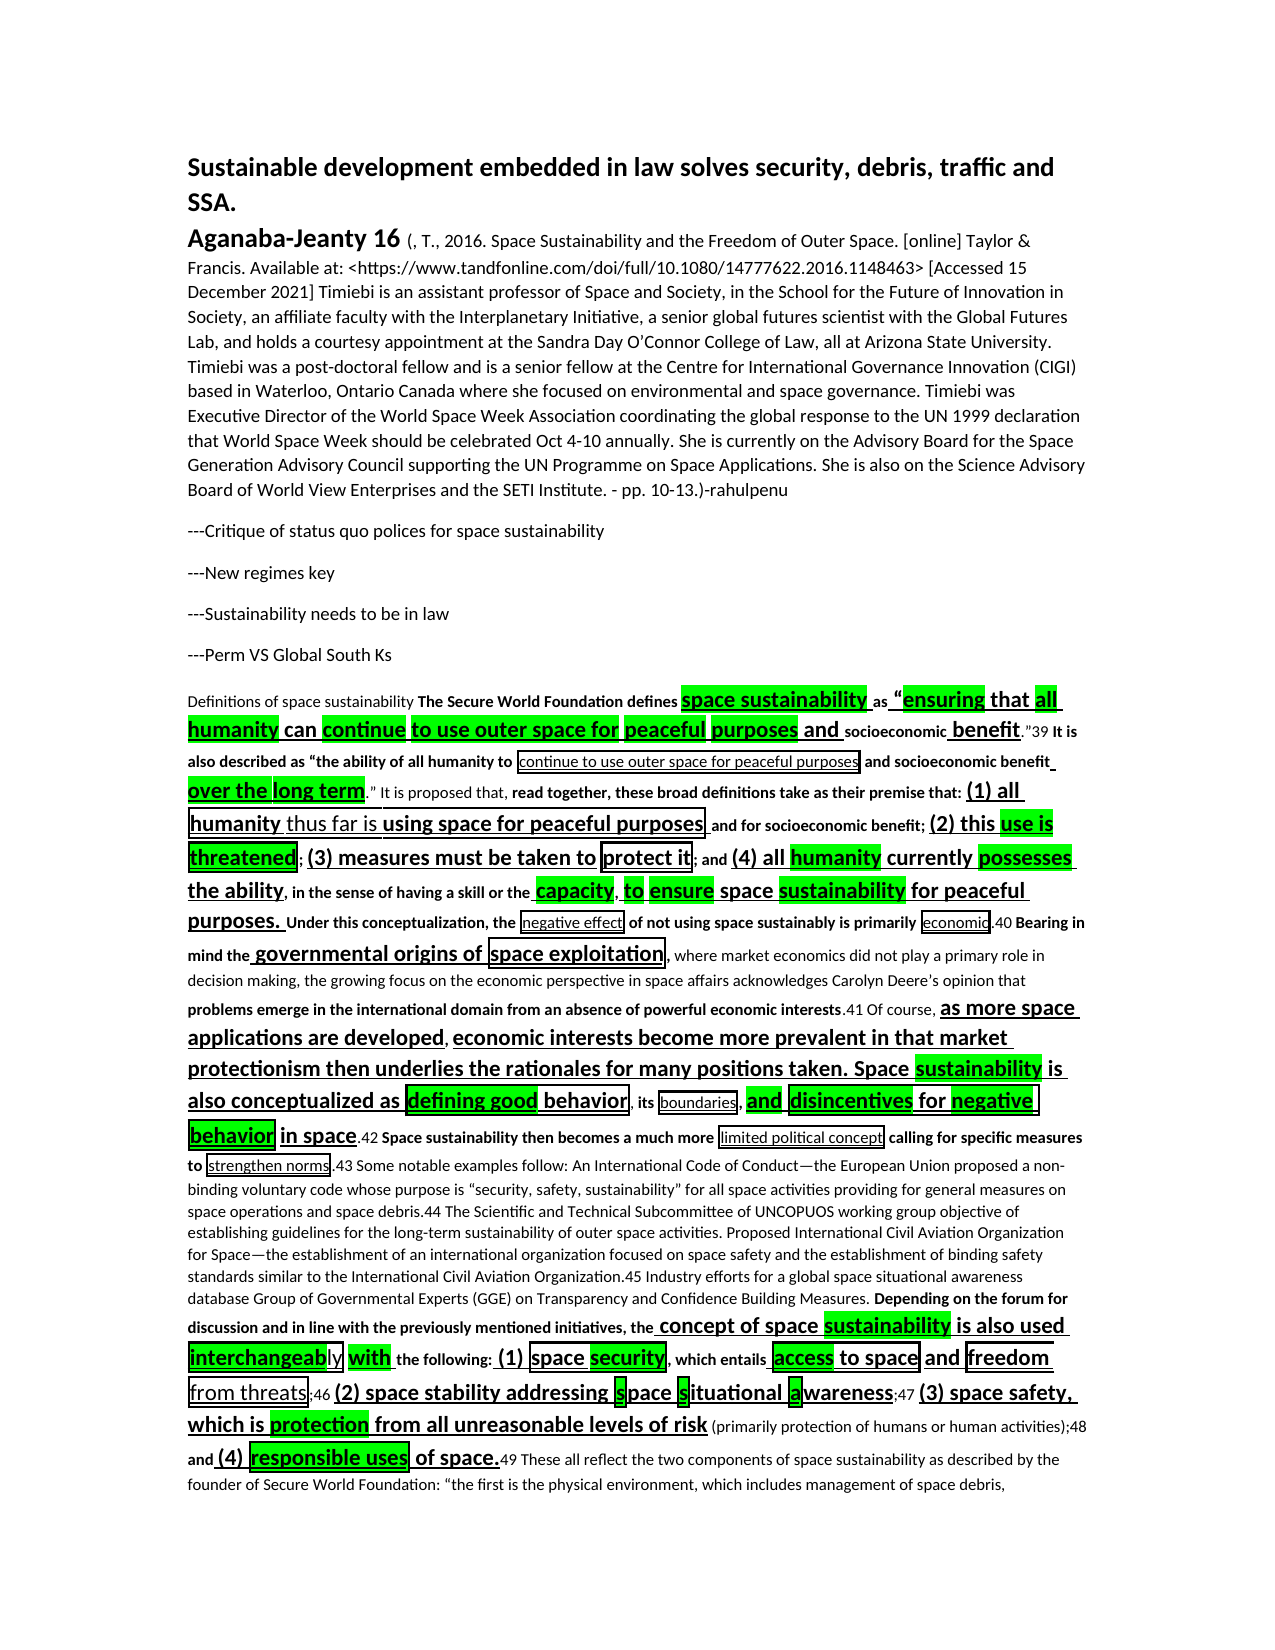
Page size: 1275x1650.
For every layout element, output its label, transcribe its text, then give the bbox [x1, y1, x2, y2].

subtitle Sustainable development embedded in law solves security, debris, traffic and SSA. [187, 150, 1087, 219]
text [187, 685, 1087, 1495]
text ---Perm VS Global South Ks [187, 644, 1087, 667]
text ---New regimes key [187, 561, 1087, 584]
text ---Critique of status quo polices for space sustainability [187, 519, 1087, 542]
text Aganaba-Jeanty 16 (, T., 2016. Space Sustainability and the Freedom of Outer Space. [online] Taylor & Francis. Available at: <https://www.tandfonline.com/doi/full/10.1080/14777622.2016.1148463> [Accessed 15 December 2021] Timiebi is an assistant professor of Space and Society, in the School for the Future of Innovation in Society, an affiliate faculty with the Interplanetary Initiative, a senior global futures scientist with the Global Futures Lab, and holds a courtesy appointment at the Sandra Day O’Connor College of Law, all at Arizona State University. Timiebi was a post-doctoral fellow and is a senior fellow at the Centre for International Governance Innovation (CIGI) based in Waterloo, Ontario Canada where she focused on environmental and space governance. Timiebi was Executive Director of the World Space Week Association coordinating the global response to the UN 1999 declaration that World Space Week should be celebrated Oct 4-10 annually. She is currently on the Advisory Board for the Space Generation Advisory Council supporting the UN Programme on Space Applications. She is also on the Science Advisory Board of World View Enterprises and the SETI Institute. - pp. 10-13.)-rahulpenu [187, 221, 1087, 501]
text ---Sustainability needs to be in law [187, 602, 1087, 625]
